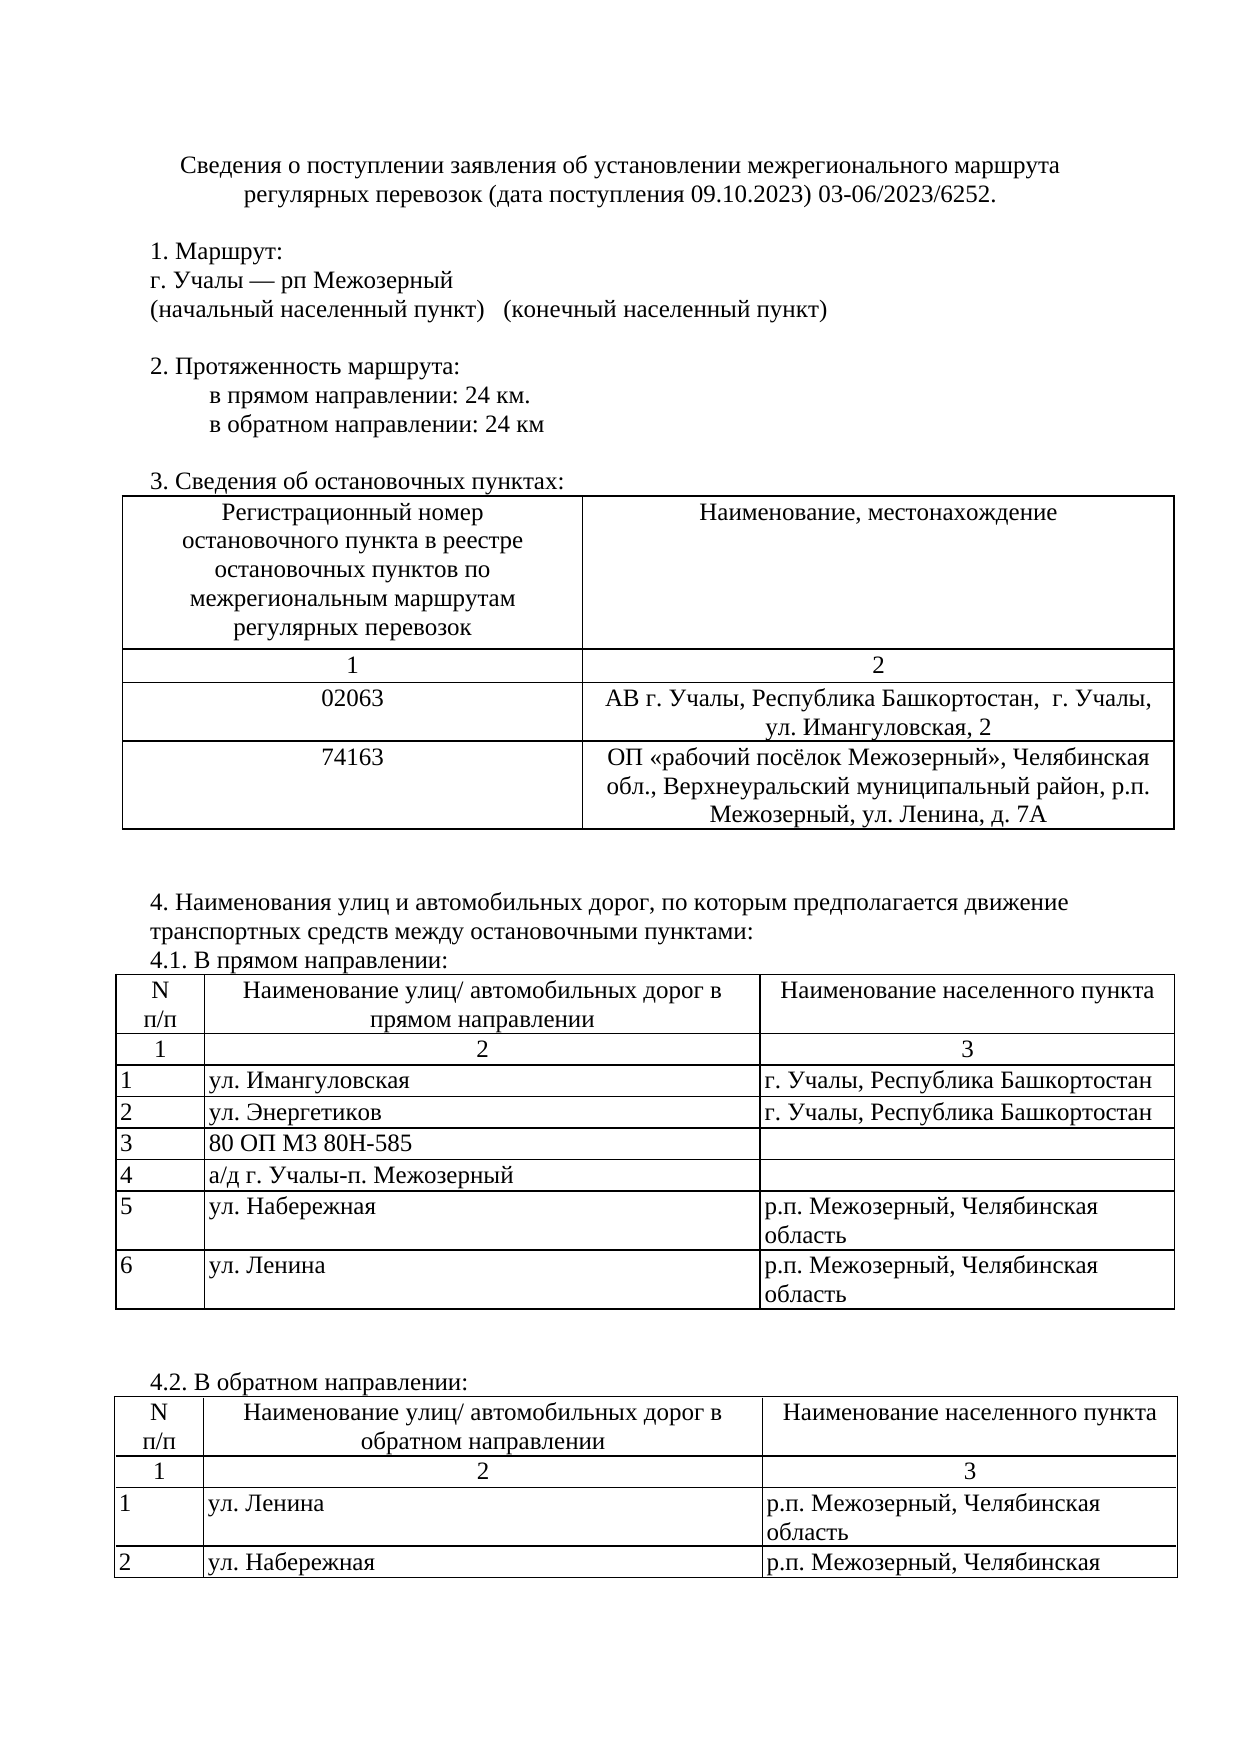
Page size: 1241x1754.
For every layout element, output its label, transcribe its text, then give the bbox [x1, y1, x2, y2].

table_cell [763, 1545, 1177, 1577]
table_header Наименование улиц/ автомобильных дорог в прямом направлении [205, 975, 759, 1033]
table_cell ул. Ленина [204, 1488, 762, 1545]
text 2. Протяженность маршрута: [150, 351, 1090, 380]
text 4.1. В прямом направлении: [150, 945, 1090, 973]
table_header Наименование, местонахождение [583, 497, 1173, 648]
text Сведения о поступлении заявления об установлении межрегионального маршрута регулярных перевозок (дата поступления 09.10.2023) 03-06/2023/6252. [150, 150, 1090, 207]
table_cell г. Учалы, Республика Башкортостан [761, 1066, 1174, 1096]
table_cell ул. Набережная [205, 1192, 759, 1249]
table_cell ул. Имангуловская [205, 1066, 759, 1096]
table_header Наименование населенного пункта [761, 975, 1174, 1033]
table_cell 4 [117, 1160, 204, 1190]
table_cell р.п. Межозерный, Челябинская область [763, 1486, 1177, 1545]
text в обратном направлении: 24 км [150, 409, 1090, 437]
table_cell 2 [115, 1546, 203, 1577]
table_cell 1 [115, 1456, 203, 1486]
table_cell г. Учалы, Республика Башкортостан [761, 1097, 1174, 1127]
table_cell 1 [115, 1488, 203, 1545]
text 1. Маршрут: [150, 236, 1090, 265]
table_cell 1 [123, 650, 582, 681]
table_cell 5 [117, 1192, 204, 1249]
table_cell 2 [583, 650, 1173, 681]
table_cell ул. Энергетиков [205, 1097, 759, 1127]
table_cell 3 [763, 1455, 1177, 1486]
table_header N п/п [117, 975, 204, 1033]
text 3. Сведения об остановочных пунктах: [150, 466, 1090, 495]
table_header Наименование улиц/ автомобильных дорог в обратном направлении [204, 1397, 762, 1455]
table_cell [761, 1160, 1174, 1190]
table_cell [761, 1129, 1174, 1158]
table_cell р.п. Межозерный, Челябинская область [761, 1192, 1174, 1249]
table_cell 3 [761, 1034, 1174, 1064]
table_cell 1 [117, 1066, 204, 1096]
table_cell 2 [204, 1457, 762, 1486]
table_cell 3 [117, 1129, 204, 1158]
table_cell 2 [205, 1034, 759, 1064]
text 4.2. В обратном направлении: [150, 1367, 1090, 1396]
table_cell 02063 [123, 683, 582, 740]
table_cell а/д г. Учалы-п. Межозерный [205, 1160, 759, 1190]
table_header Регистрационный номер остановочного пункта в реестре остановочных пунктов по межрегиональным маршрутам регулярных перевозок [123, 497, 582, 648]
table_cell 2 [117, 1097, 204, 1127]
table_header N п/п [115, 1397, 203, 1455]
table_cell ул. Ленина [205, 1251, 759, 1308]
table_header Наименование населенного пункта [763, 1397, 1177, 1455]
table_cell АВ г. Учалы, Республика Башкортостан, г. Учалы, ул. Имангуловская, 2 [583, 683, 1173, 740]
table_cell 74163 [123, 742, 582, 828]
text г. Учалы — рп Межозерный [150, 265, 1090, 294]
table_cell 1 [117, 1034, 204, 1064]
text (начальный населенный пункт) (конечный населенный пункт) [150, 294, 1090, 322]
table_cell р.п. Межозерный, Челябинская область [761, 1251, 1174, 1308]
table_cell 80 ОП М3 80Н-585 [205, 1129, 759, 1158]
table_cell ОП «рабочий посёлок Межозерный», Челябинская обл., Верхнеуральский муниципальный район, р.п. Межозерный, ул. Ленина, д. 7А [583, 742, 1173, 828]
text в прямом направлении: 24 км. [150, 380, 1090, 409]
text 4. Наименования улиц и автомобильных дорог, по которым предполагается движение транспортных средств между остановочными пунктами: [150, 887, 1090, 945]
table_cell 6 [117, 1251, 204, 1308]
table_cell ул. Набережная [204, 1547, 762, 1577]
